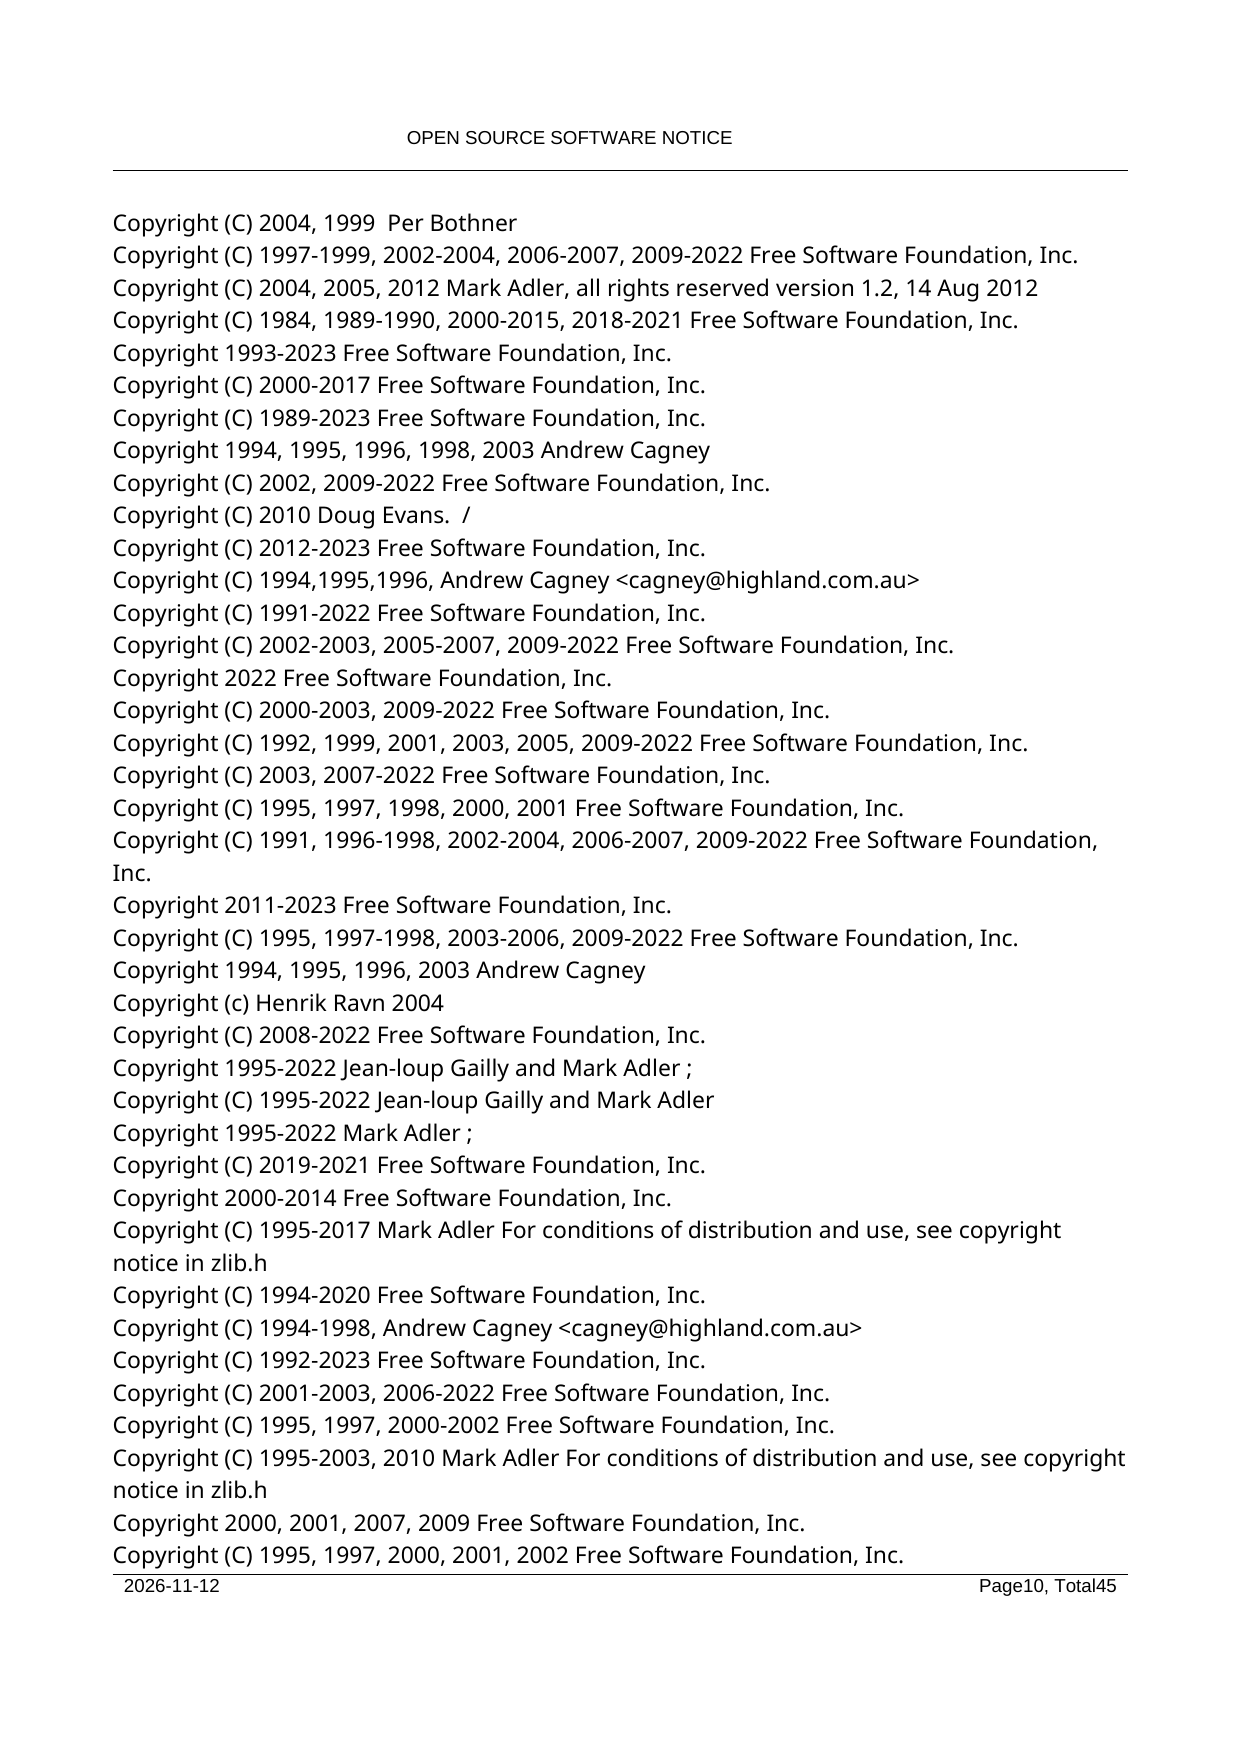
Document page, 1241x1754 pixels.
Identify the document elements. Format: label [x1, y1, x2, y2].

text [112, 206, 1128, 1571]
